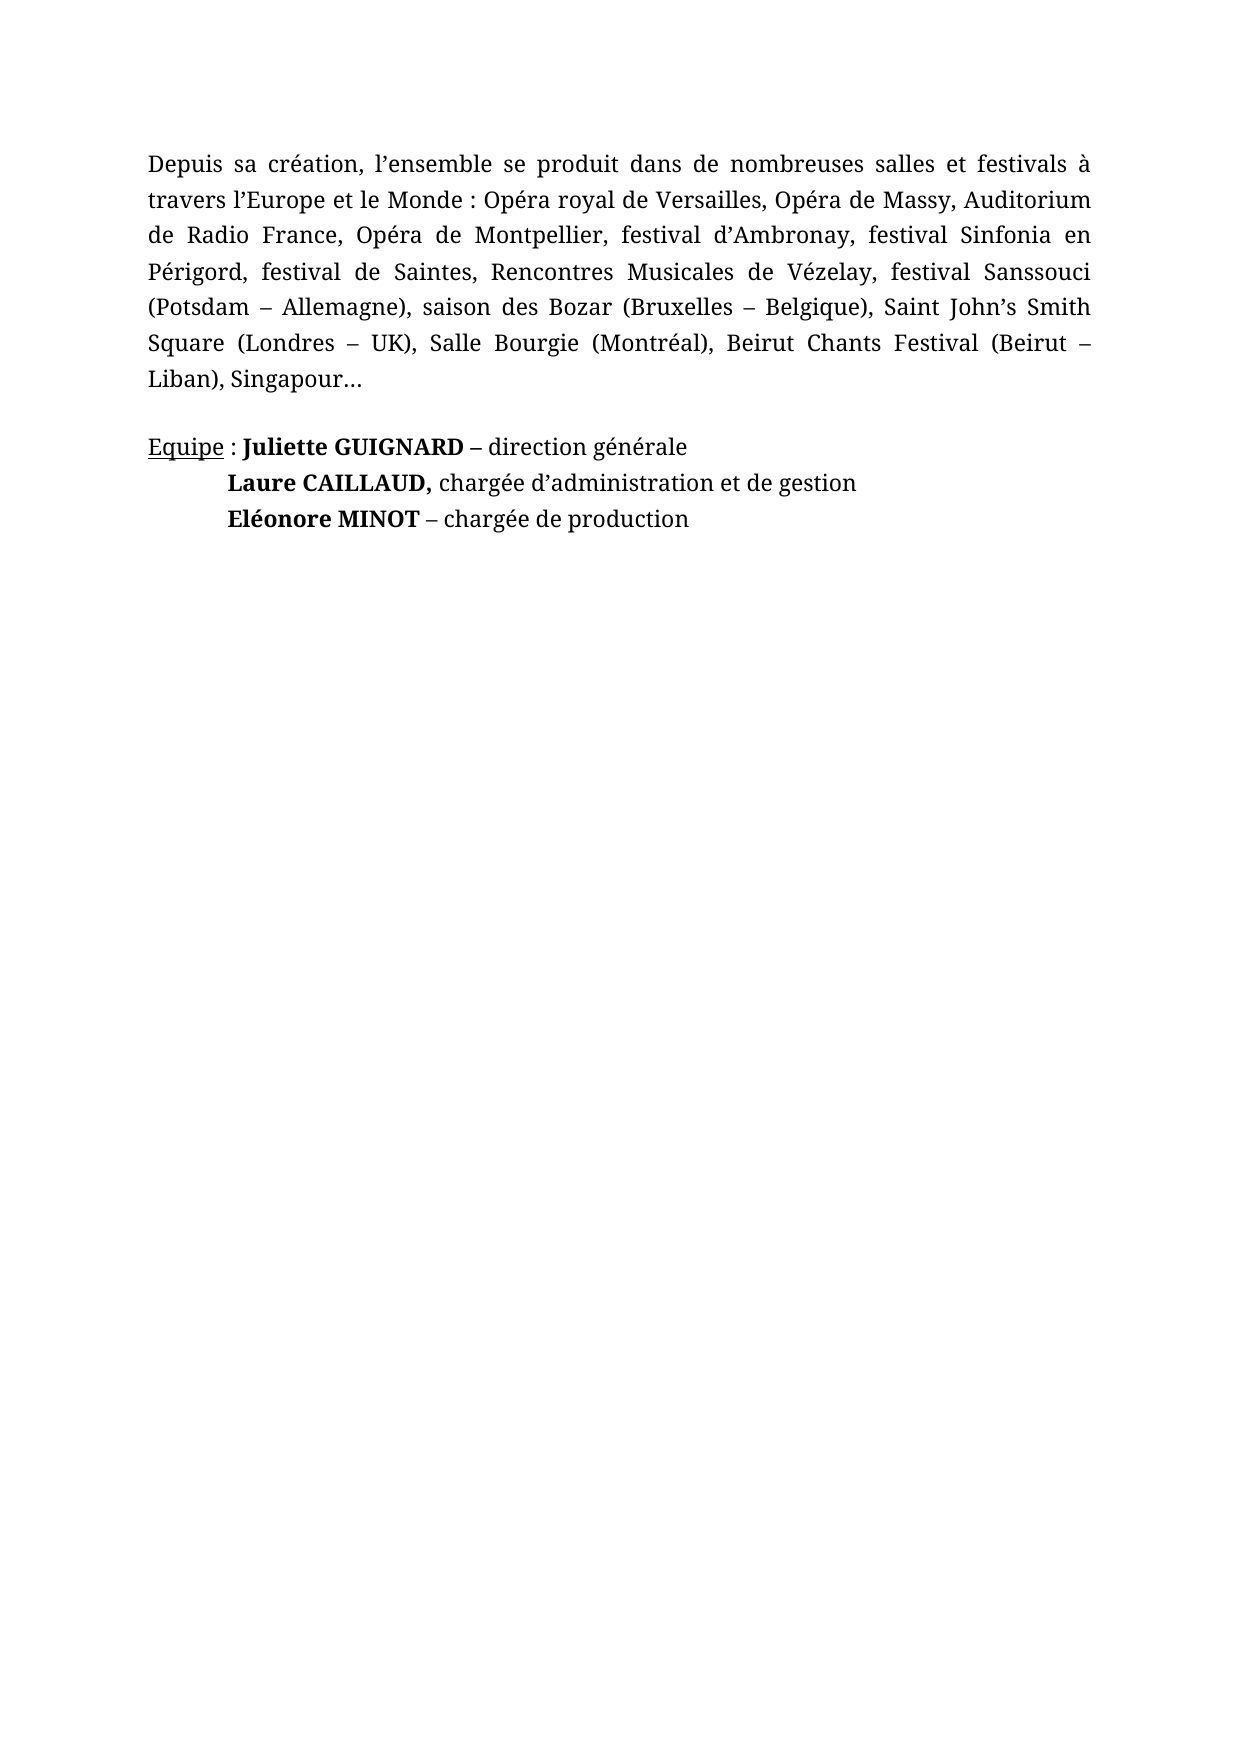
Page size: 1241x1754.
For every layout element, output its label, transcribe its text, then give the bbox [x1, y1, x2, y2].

text Depuis sa création, l’ensemble se produit dans de nombreuses salles et festivals à travers l’Europe et le Monde : Opéra royal de Versailles, Opéra de Massy, Auditorium de Radio France, Opéra de Montpellier, festival d’Ambronay, festival Sinfonia en Périgord, festival de Saintes, Rencontres Musicales de Vézelay, festival Sanssouci (Potsdam – Allemagne), saison des Bozar (Bruxelles – Belgique), Saint John’s Smith Square (Londres – UK), Salle Bourgie (Montréal), Beirut Chants Festival (Beirut – Liban), Singapour… [148, 148, 1093, 394]
text Equipe : Juliette GUIGNARD – direction générale [148, 431, 1093, 463]
text Laure CAILLAUD, chargée d’administration et de gestion [148, 467, 1093, 498]
text Eléonore MINOT – chargée de production [148, 503, 1093, 534]
